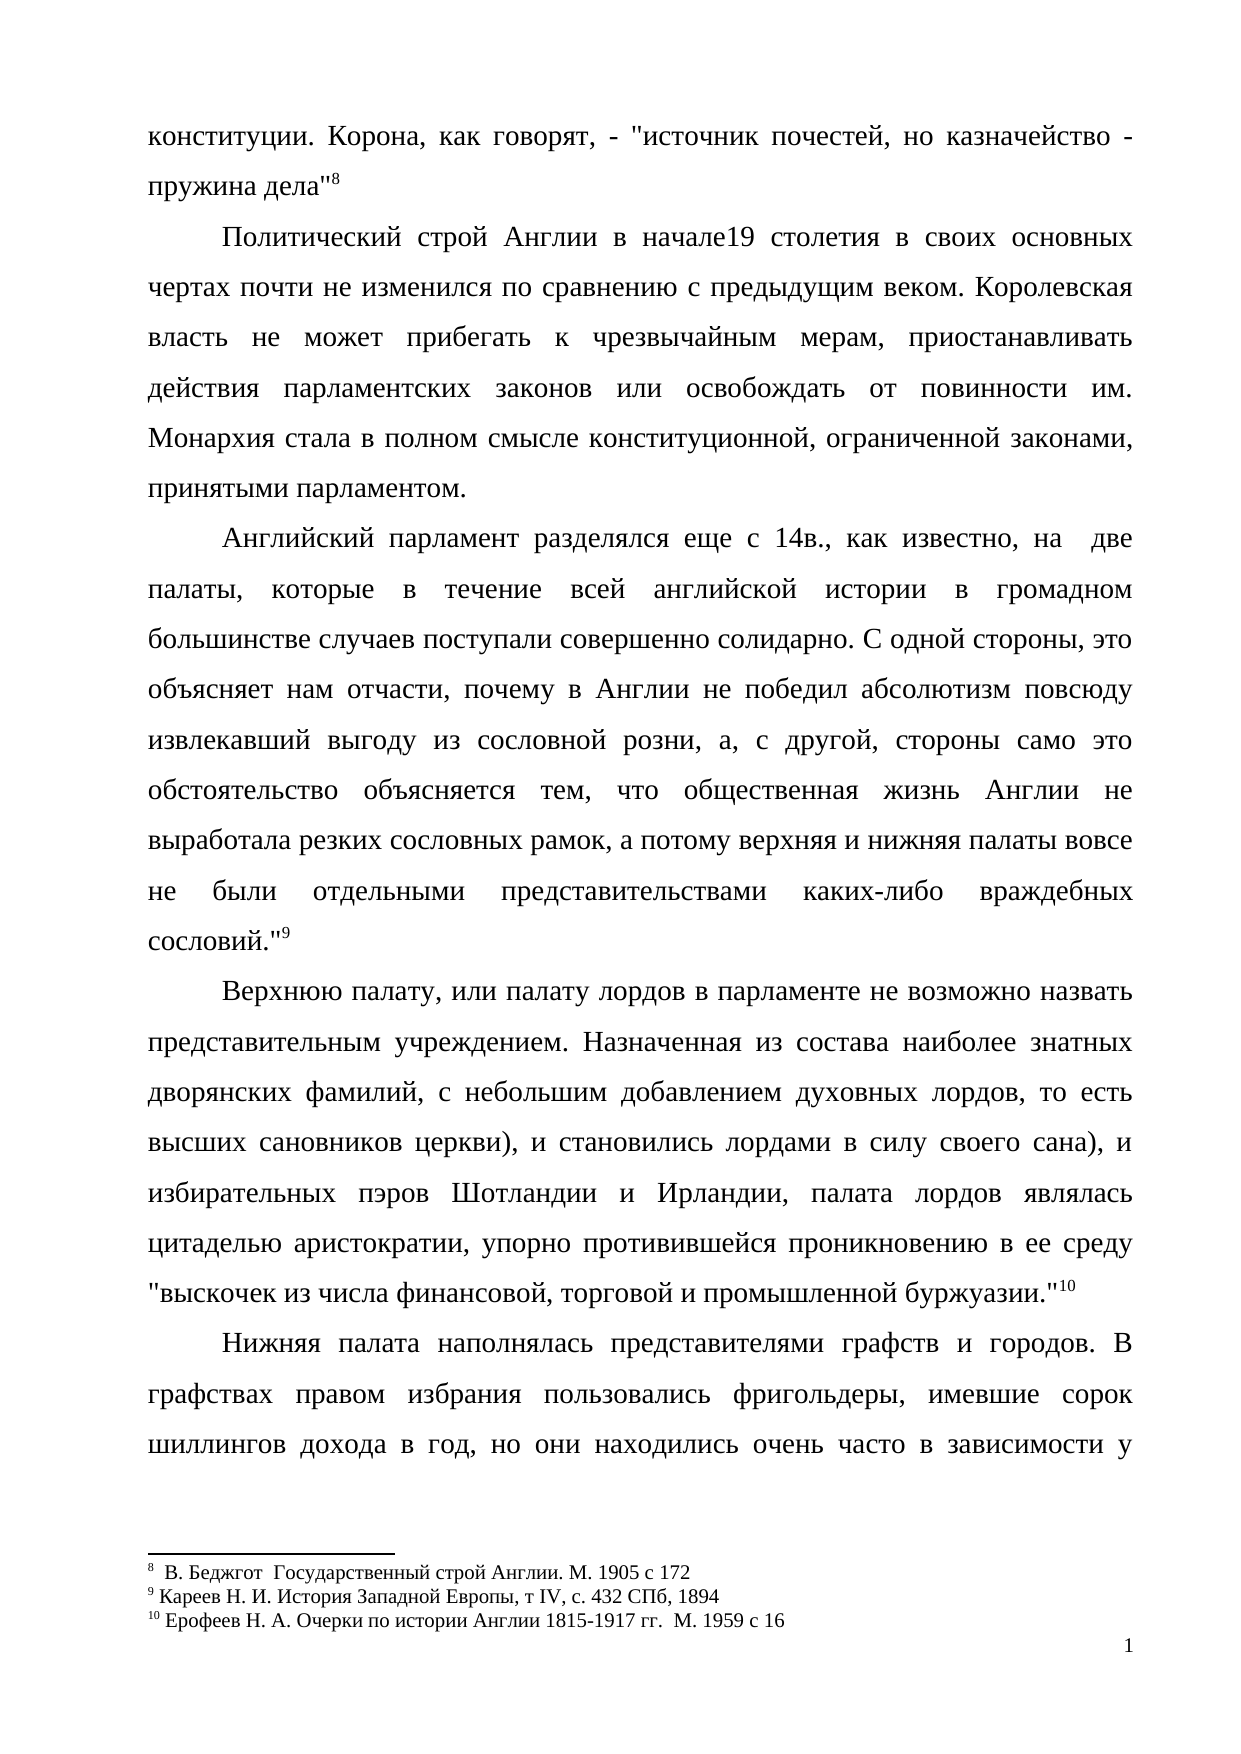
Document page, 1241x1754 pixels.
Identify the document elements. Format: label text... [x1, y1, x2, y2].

text Английский парламент разделялся еще с 14в., как известно, на две палаты, которые в течение всей английской истории в громадном большинстве случаев поступали совершенно солидарно. С одной стороны, это объясняет нам отчасти, почему в Англии не победил абсолютизм повсюду извлекавший выгоду из сословной розни, а, с другой, стороны само это обстоятельство объясняется тем, что общественная жизнь Англии не выработала резких сословных рамок, а потому верхняя и нижняя палаты вовсе не были отдельными представительствами каких-либо враждебных сословий." [148, 521, 1134, 957]
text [148, 118, 1134, 202]
text Политический строй Англии в начале19 столетия в своих основных чертах почти не изменился по сравнению с предыдущим веком. Королевская власть не может прибегать к чрезвычайным мерам, приостанавливать действия парламентских законов или освобождать от повинности им. Монархия стала в полном смысле конституционной, ограниченной законами, принятыми парламентом. [148, 219, 1134, 504]
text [148, 1326, 1134, 1460]
text Верхнюю палату, или палату лордов в парламенте не возможно назвать представительным учреждением. Назначенная из состава наиболее знатных дворянских фамилий, с небольшим добавлением духовных лордов, то есть высших сановников церкви), и становились лордами в силу своего сана), и избирательных пэров Шотландии и Ирландии, палата лордов являлась цитаделью аристократии, упорно противившейся проникновению в ее среду "выскочек из числа финансовой, торговой и промышленной буржуазии." [148, 973, 1134, 1309]
